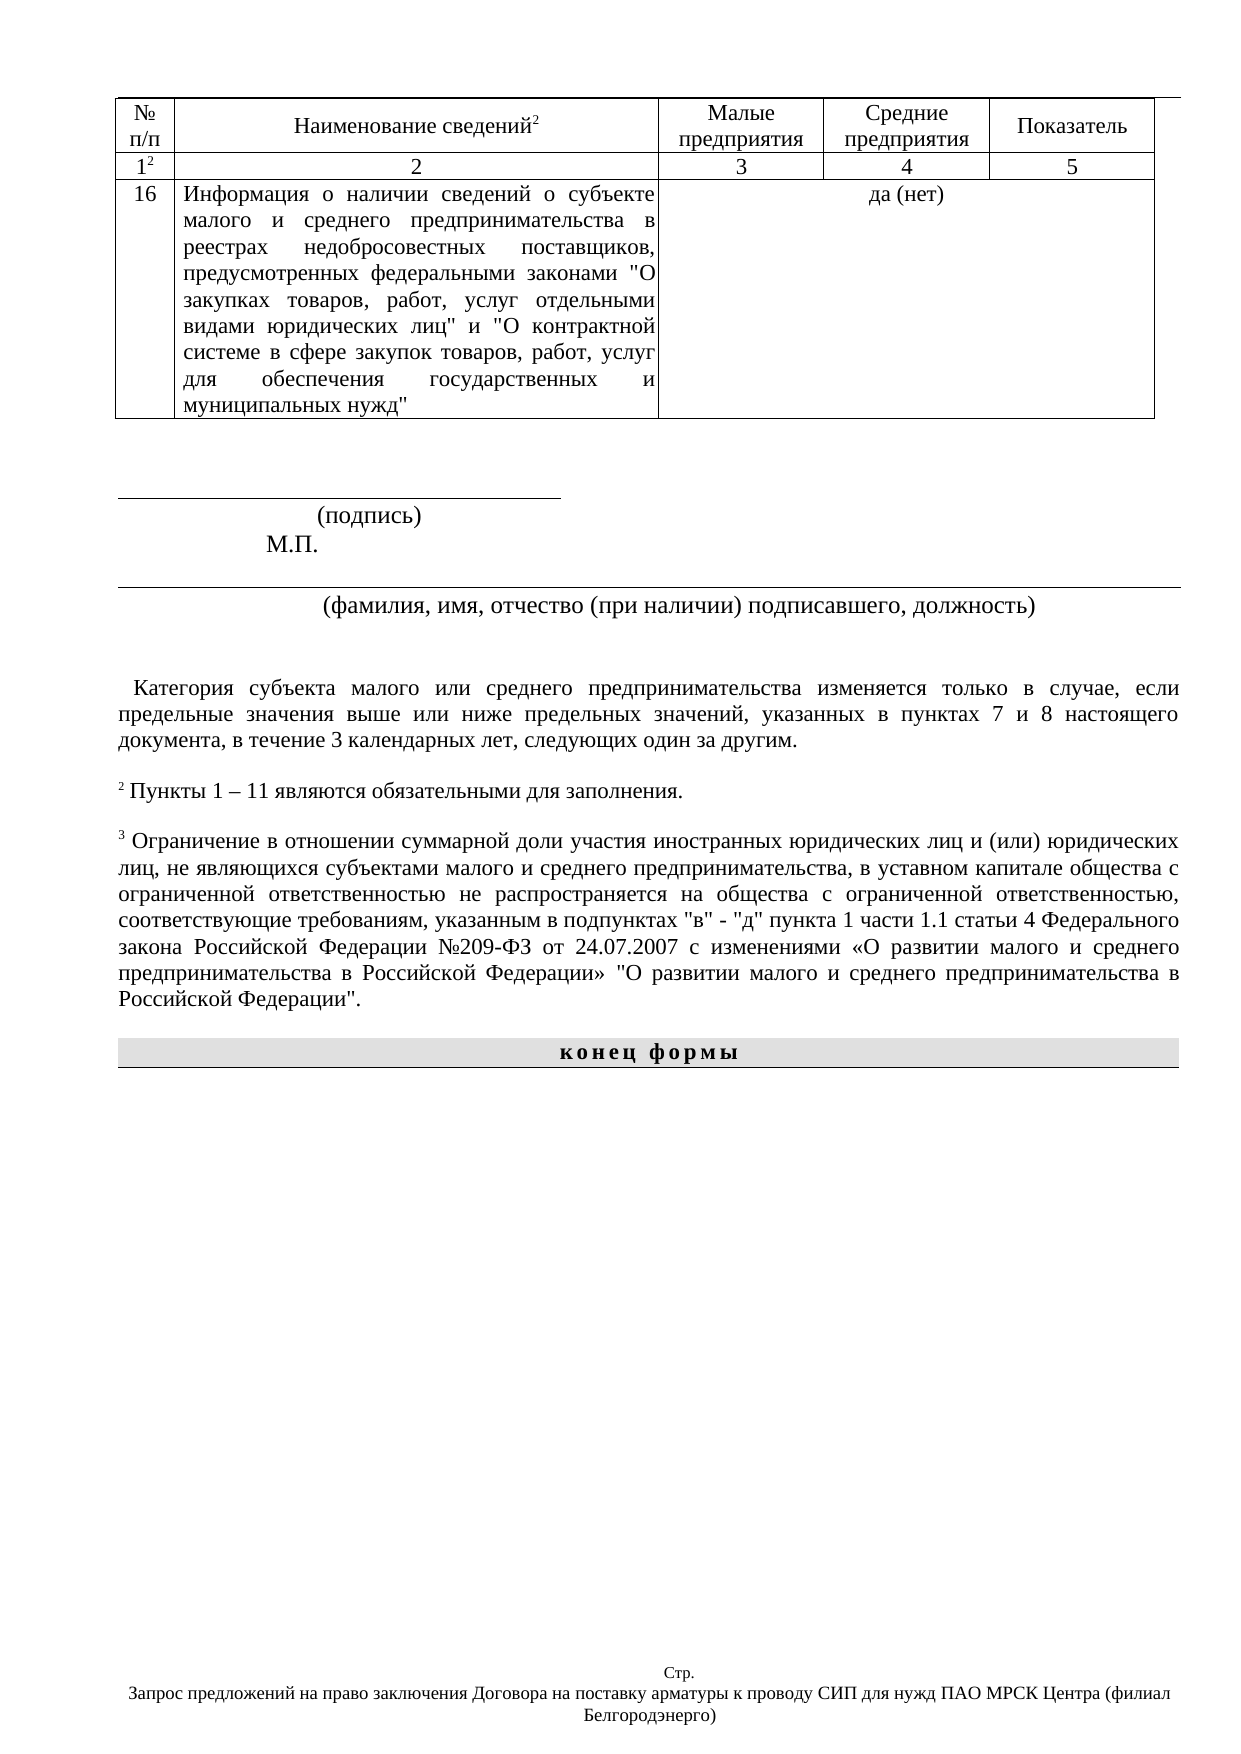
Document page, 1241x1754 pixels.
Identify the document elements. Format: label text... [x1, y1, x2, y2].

text Категория субъекта малого или среднего предпринимательства изменяется только в случае, если предельные значения выше или ниже предельных значений, указанных в пунктах 7 и 8 настоящего документа, в течение 3 календарных лет, следующих один за другим. [118, 674, 1181, 753]
text 3 Ограничение в отношении суммарной доли участия иностранных юридических лиц и (или) юридических лиц, не являющихся субъектами малого и среднего предпринимательства, в уставном капитале общества с ограниченной ответственностью не распространяется на общества с ограниченной ответственностью, соответствующие требованиям, указанным в подпунктах "в" - "д" пункта 1 части 1.1 статьи 4 Федерального закона Российской Федерации №209-ФЗ от 24.07.2007 с изменениями «О развитии малого и среднего предпринимательства в Российской Федерации» "О развитии малого и среднего предпринимательства в Российской Федерации". [118, 827, 1181, 1012]
table_header Малые предприятия [659, 99, 823, 152]
text М.П. [207, 529, 1181, 558]
table_cell Информация о наличии сведений о субъекте малого и среднего предпринимательства в реестрах недобросовестных поставщиков, предусмотренных федеральными законами "О закупках товаров, работ, услуг отдельными видами юридических лиц" и "О контрактной системе в сфере закупок товаров, работ, услуг для обеспечения государственных и муниципальных нужд" [175, 180, 658, 417]
text (подпись) [118, 499, 561, 529]
table_cell 2 [175, 153, 658, 179]
table_cell 4 [824, 153, 989, 179]
text 2 Пункты 1 – 11 являются обязательными для заполнения. [118, 777, 1181, 803]
text (фамилия, имя, отчество (при наличии) подписавшего, должность) [118, 588, 1181, 619]
text конец формы [118, 1038, 1179, 1067]
table_cell 5 [990, 153, 1154, 179]
table_cell да (нет) [659, 180, 1154, 417]
table_header Показатель [990, 99, 1154, 152]
table_cell 12 [116, 153, 174, 179]
table_header Наименование сведений2 [175, 99, 658, 152]
table_cell 16 [116, 180, 174, 417]
table_header Средние предприятия [824, 99, 989, 152]
table_header № п/п [116, 99, 174, 152]
table_cell 3 [659, 153, 823, 179]
